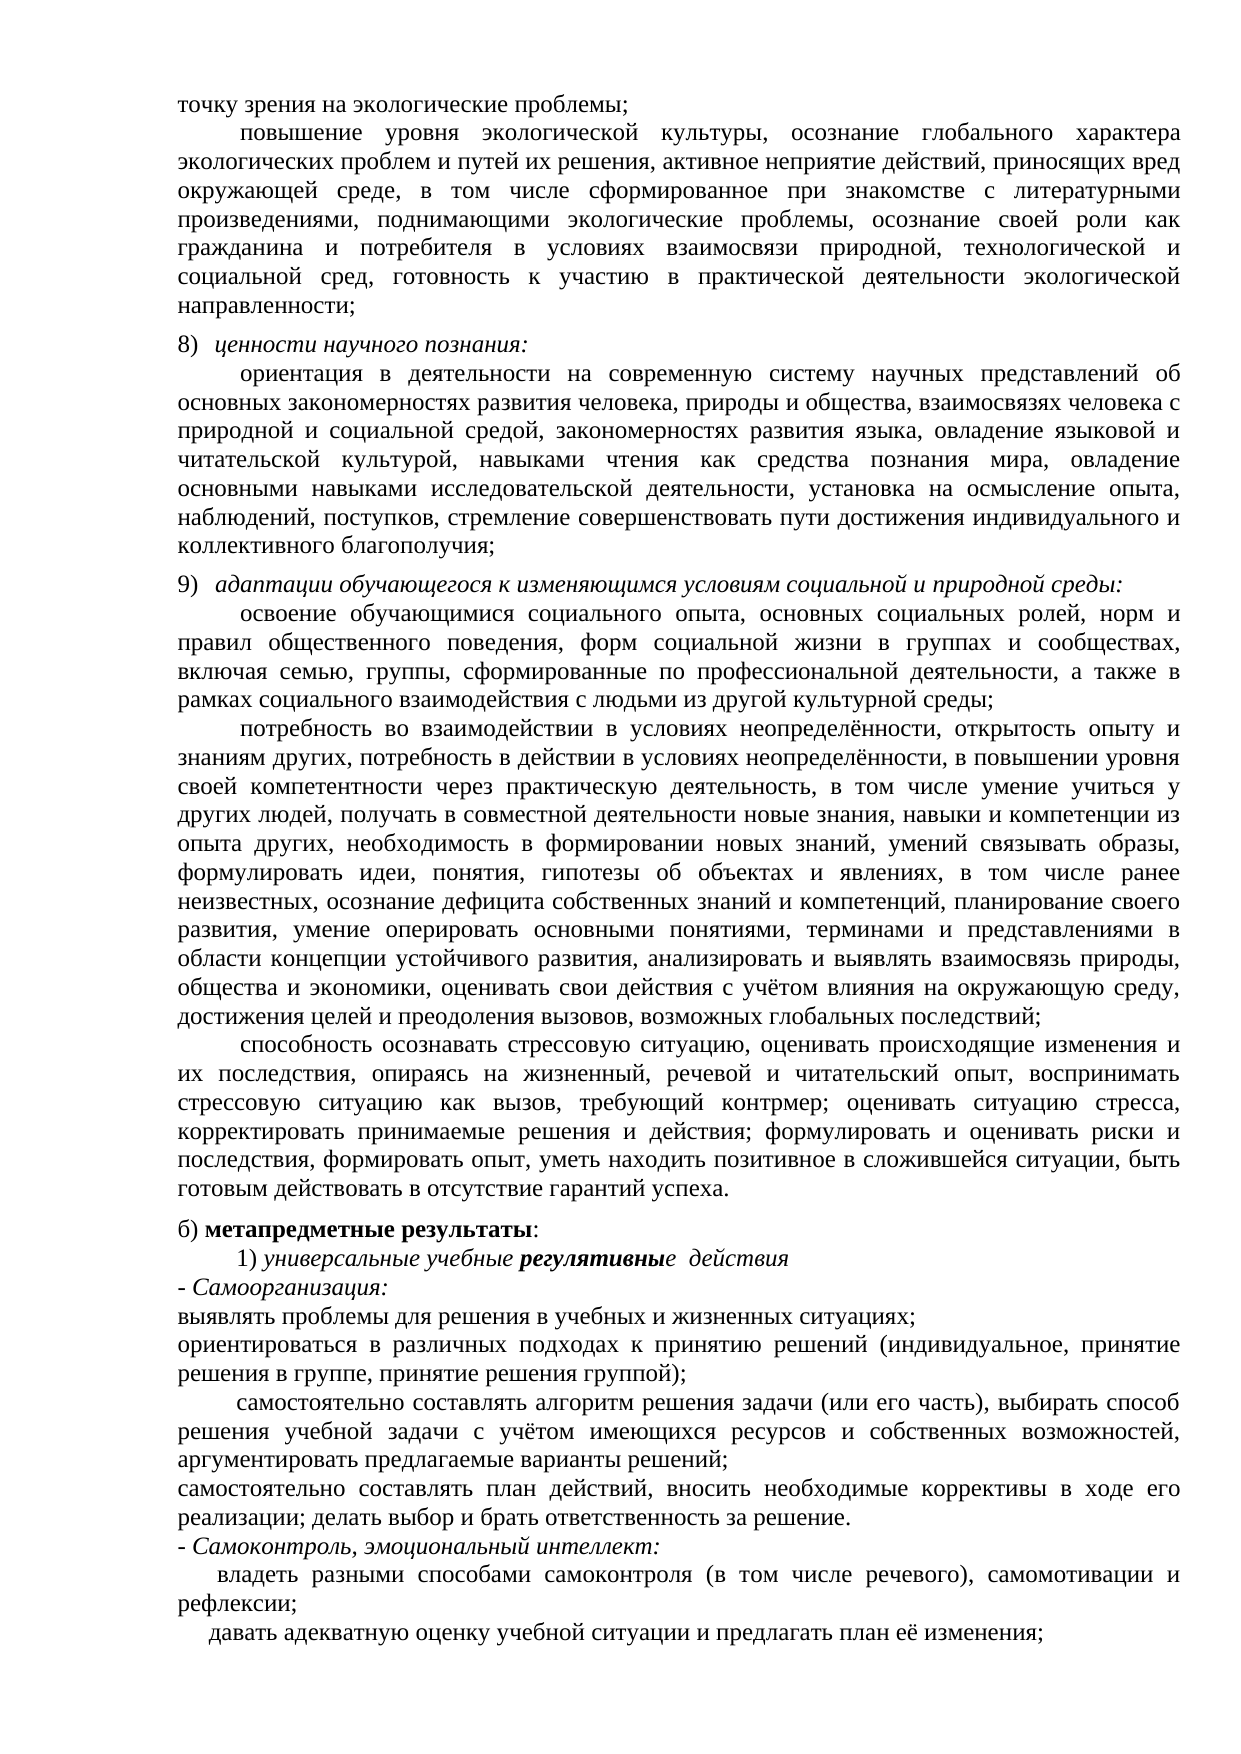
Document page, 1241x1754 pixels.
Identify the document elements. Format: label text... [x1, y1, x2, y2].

text самостоятельно составлять алгоритм решения задачи (или его часть), выбирать способ решения учебной задачи с учётом имеющихся ресурсов и собственных возможностей, аргументировать предлагаемые варианты решений; [177, 1387, 1181, 1473]
text повышение уровня экологической культуры, осознание глобального характера экологических проблем и путей их решения, активное неприятие действий, приносящих вред окружающей среде, в том числе сформированное при знакомстве с литературными произведениями, поднимающими экологические проблемы, осознание своей роли как гражданина и потребителя в условиях взаимосвязи природной, технологической и социальной сред, готовность к участию в практической деятельности экологической направленности; [177, 117, 1181, 319]
text ориентироваться в различных подходах к принятию решений (индивидуальное, принятие решения в группе, принятие решения группой); [177, 1329, 1181, 1387]
text владеть разными способами самоконтроля (в том числе речевого), самомотивации и рефлексии; [177, 1559, 1181, 1617]
text самостоятельно составлять план действий, вносить необходимые коррективы в ходе его реализации; делать выбор и брать ответственность за решение. [177, 1473, 1181, 1531]
text - Самоконтроль, эмоциональный интеллект: [177, 1531, 1181, 1559]
text способность осознавать стрессовую ситуацию, оценивать происходящие изменения и их последствия, опираясь на жизненный, речевой и читательский опыт, воспринимать стрессовую ситуацию как вызов, требующий контрмер; оценивать ситуацию стресса, корректировать принимаемые решения и действия; формулировать и оценивать риски и последствия, формировать опыт, уметь находить позитивное в сложившейся ситуации, быть готовым действовать в отсутствие гарантий успеха. [177, 1029, 1181, 1202]
text выявлять проблемы для решения в учебных и жизненных ситуациях; [177, 1301, 1181, 1329]
text ориентация в деятельности на современную систему научных представлений об основных закономерностях развития человека, природы и общества, взаимосвязях человека с природной и социальной средой, закономерностях развития языка, овладение языковой и читательской культурой, навыками чтения как средства познания мира, овладение основными навыками исследовательской деятельности, установка на осмысление опыта, наблюдений, поступков, стремление совершенствовать пути достижения индивидуального и коллективного благополучия; [177, 358, 1181, 559]
text потребность во взаимодействии в условиях неопределённости, открытость опыту и знаниям других, потребность в действии в условиях неопределённости, в повышении уровня своей компетентности через практическую деятельность, в том числе умение учиться у других людей, получать в совместной деятельности новые знания, навыки и компетенции из опыта других, необходимость в формировании новых знаний, умений связывать образы, формулировать идеи, понятия, гипотезы об объектах и явлениях, в том числе ранее неизвестных, осознание дефицита собственных знаний и компетенций, планирование своего развития, умение оперировать основными понятиями, терминами и представлениями в области концепции устойчивого развития, анализировать и выявлять взаимосвязь природы, общества и экономики, оценивать свои действия с учётом влияния на окружающую среду, достижения целей и преодоления вызовов, возможных глобальных последствий; [177, 713, 1181, 1029]
text б) метапредметные результаты: [177, 1214, 1181, 1243]
text освоение обучающимися социального опыта, основных социальных ролей, норм и правил общественного поведения, форм социальной жизни в группах и сообществах, включая семью, группы, сформированные по профессиональной деятельности, а также в рамках социального взаимодействия с людьми из другой культурной среды; [177, 598, 1181, 713]
list адаптации обучающегося к изменяющимся условиям социальной и природной среды: [177, 569, 1181, 598]
text давать адекватную оценку учебной ситуации и предлагать план её изменения; [177, 1617, 1181, 1646]
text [177, 89, 1181, 117]
list ценности научного познания: [177, 329, 1181, 358]
text 1) универсальные учебные регулятивные действия [177, 1243, 1181, 1272]
text - Самоорганизация: [177, 1272, 1181, 1301]
